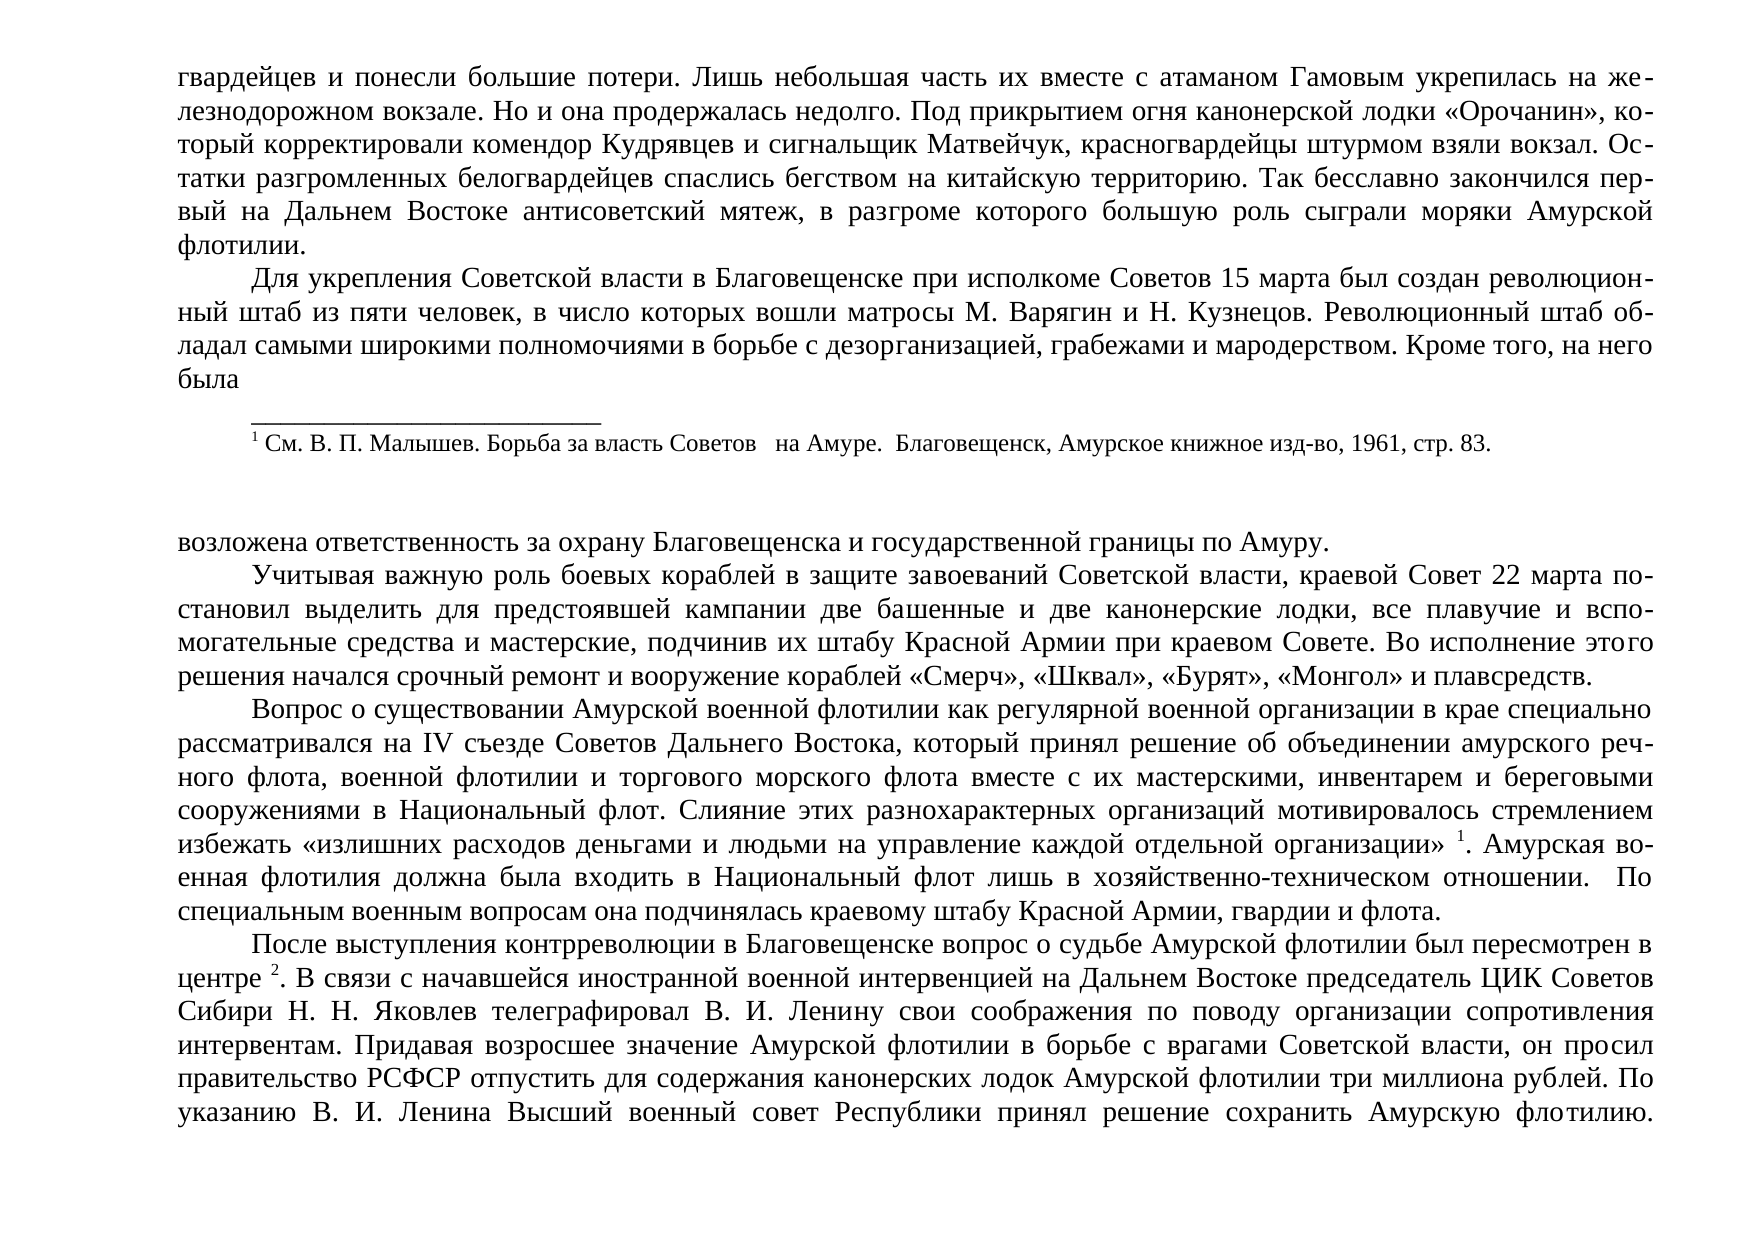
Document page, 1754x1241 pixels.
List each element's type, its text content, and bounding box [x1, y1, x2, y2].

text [177, 59, 1654, 260]
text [177, 926, 1654, 1128]
text Для укрепления Советской власти в Благовещенске при исполкоме Советов 15 марта был создан революционный штаб из пяти человек, в число которых вошли матросы М. Варягин и Н. Кузнецов. Революционный штаб обладал самыми широкими полномочиями в борьбе с дезорганизацией, грабежами и мародерством. Кроме того, на него была [177, 260, 1654, 394]
text Вопрос о существовании Амурской военной флотилии как регулярной военной организации в крае специально рассматривался на IV съезде Советов Дальнего Востока, который принял решение об объединении амурского речного флота, военной флотилии и торгового морского флота вместе с их мастерскими, инвентарем и береговыми сооружениями в Национальный флот. Слияние этих разнохарактерных организаций мотивировалось стремлением избежать «излишних расходов деньгами и людьми на управление каждой отдельной организации» 1. Амурская военная флотилия должна была входить в Национальный флот лишь в хозяйственно-техническом отношении. По специальным военным вопросам она подчинялась краевому штабу Красной Армии, гвардии и флота. [177, 692, 1654, 926]
text ________________________ [177, 394, 1654, 428]
text возложена ответственность за охрану Благовещенска и государственной границы по Амуру. [177, 524, 1654, 557]
text Учитывая важную роль боевых кораблей в защите завоеваний Советской власти, краевой Совет 22 марта постановил выделить для предстоявшей кампании две башенные и две канонерские лодки, все плавучие и вспомогательные средства и мастерские, подчинив их штабу Красной Армии при краевом Совете. Во исполнение этого решения начался срочный ремонт и вооружение кораблей «Смерч», «Шквал», «Бурят», «Монгол» и плавсредств. [177, 557, 1654, 692]
text 1 См. В. П. Малышев. Борьба за власть Советов на Амуре. Благовещенск, Амурское книжное изд-во, 1961, стр. 83. [177, 428, 1654, 457]
